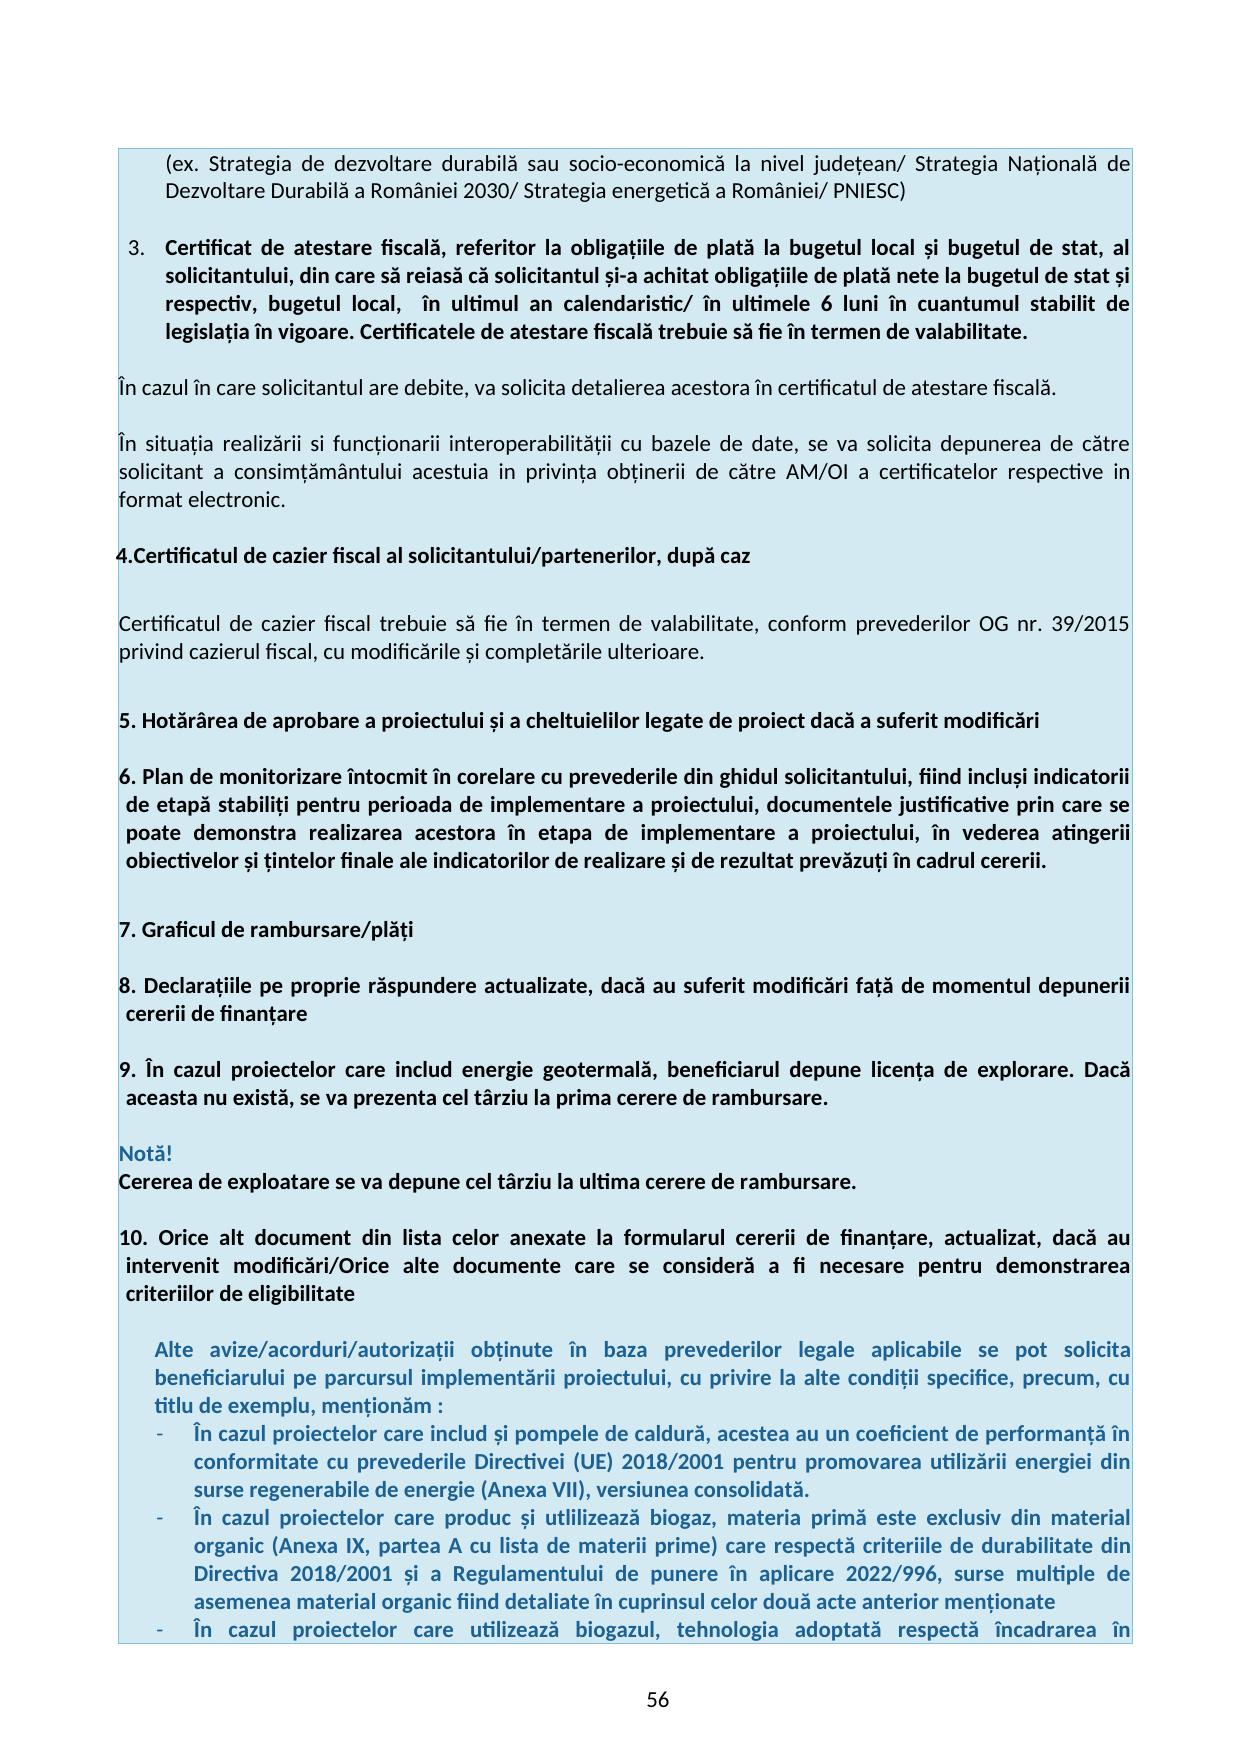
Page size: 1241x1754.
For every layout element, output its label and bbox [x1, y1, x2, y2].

table_cell [119, 149, 1132, 1643]
